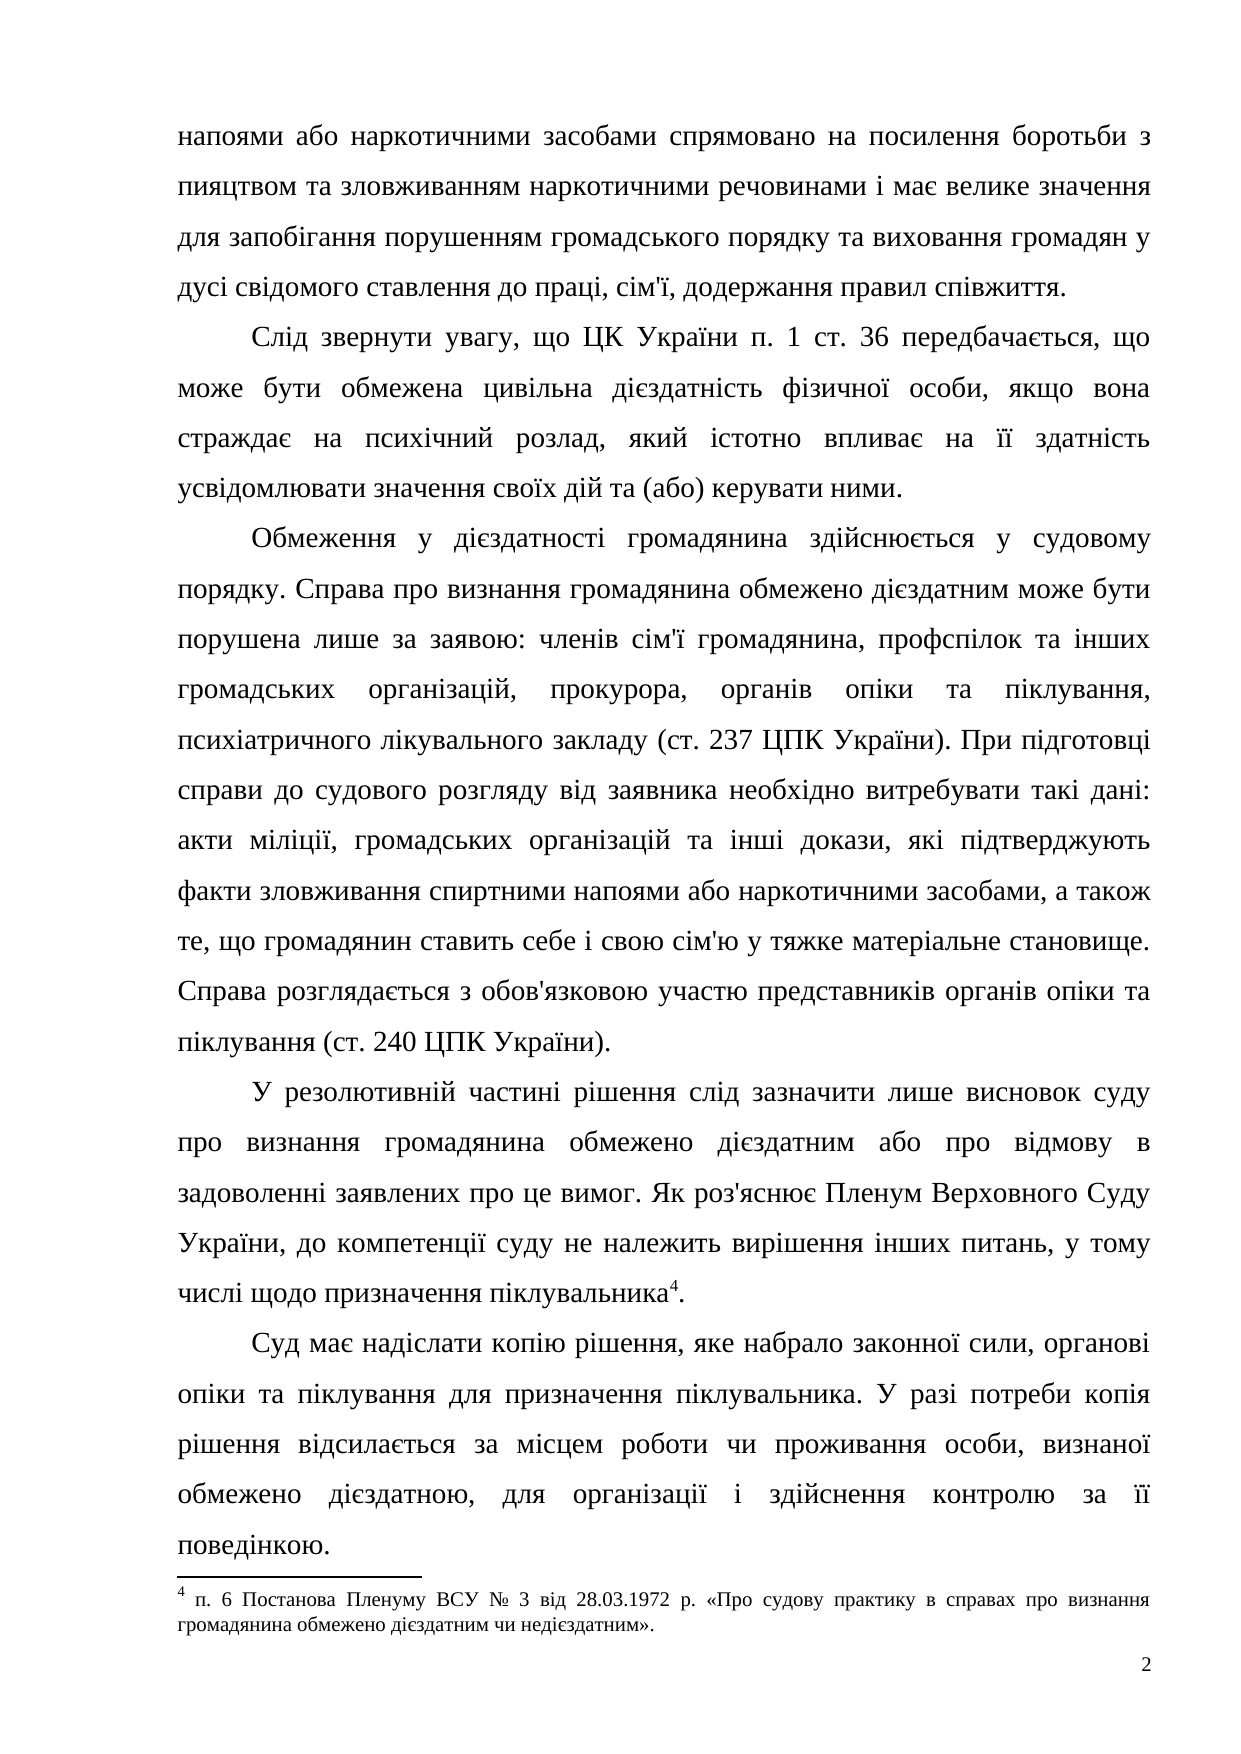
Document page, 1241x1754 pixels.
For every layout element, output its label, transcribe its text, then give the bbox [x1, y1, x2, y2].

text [177, 118, 1152, 303]
text Слід звернути увагу, що ЦК України п. 1 ст. 36 передбачається, що може бути обмежена цивільна дієздатність фізичної особи, якщо вона страждає на психічний розлад, який істотно впливає на її здатність усвідомлювати значення своїх дій та (або) керувати ними. [177, 319, 1152, 504]
text Суд має надіслати копію рішення, яке набрало законної сили, органові опіки та піклування для призначення піклувальника. У разі потреби копія рішення відсилається за місцем роботи чи проживання особи, визнаної обмежено дієздатною, для організації і здійснення контролю за її поведінкою. [177, 1326, 1152, 1560]
text У резолютивній частині рішення слід зазначити лише висновок суду про визнання громадянина обмежено дієздатним або про відмову в задоволенні заявлених про це вимог. Як роз'яснює Пленум Верховного Суду України, до компетенції суду не належить вирішення інших питань, у тому числі щодо призначення піклувальника. [177, 1074, 1152, 1309]
text Обмеження у дієздатності громадянина здійснюється у судовому порядку. Справа про визнання громадянина обмежено дієздатним може бути порушена лише за заявою: членів сім'ї громадянина, профспілок та інших громадських організацій, прокурора, органів опіки та піклування, психіатричного лікувального закладу (ст. 237 ЦПК України). При підготовці справи до судового розгляду від заявника необхідно витребувати такі дані: акти міліції, громадських організацій та інші докази, які підтверджують факти зловживання спиртними напоями або наркотичними засобами, а також те, що громадянин ставить себе і свою сім'ю у тяжке матеріальне становище. Справа розглядається з обов'язковою участю представників органів опіки та піклування (ст. 240 ЦПК України). [177, 521, 1152, 1057]
